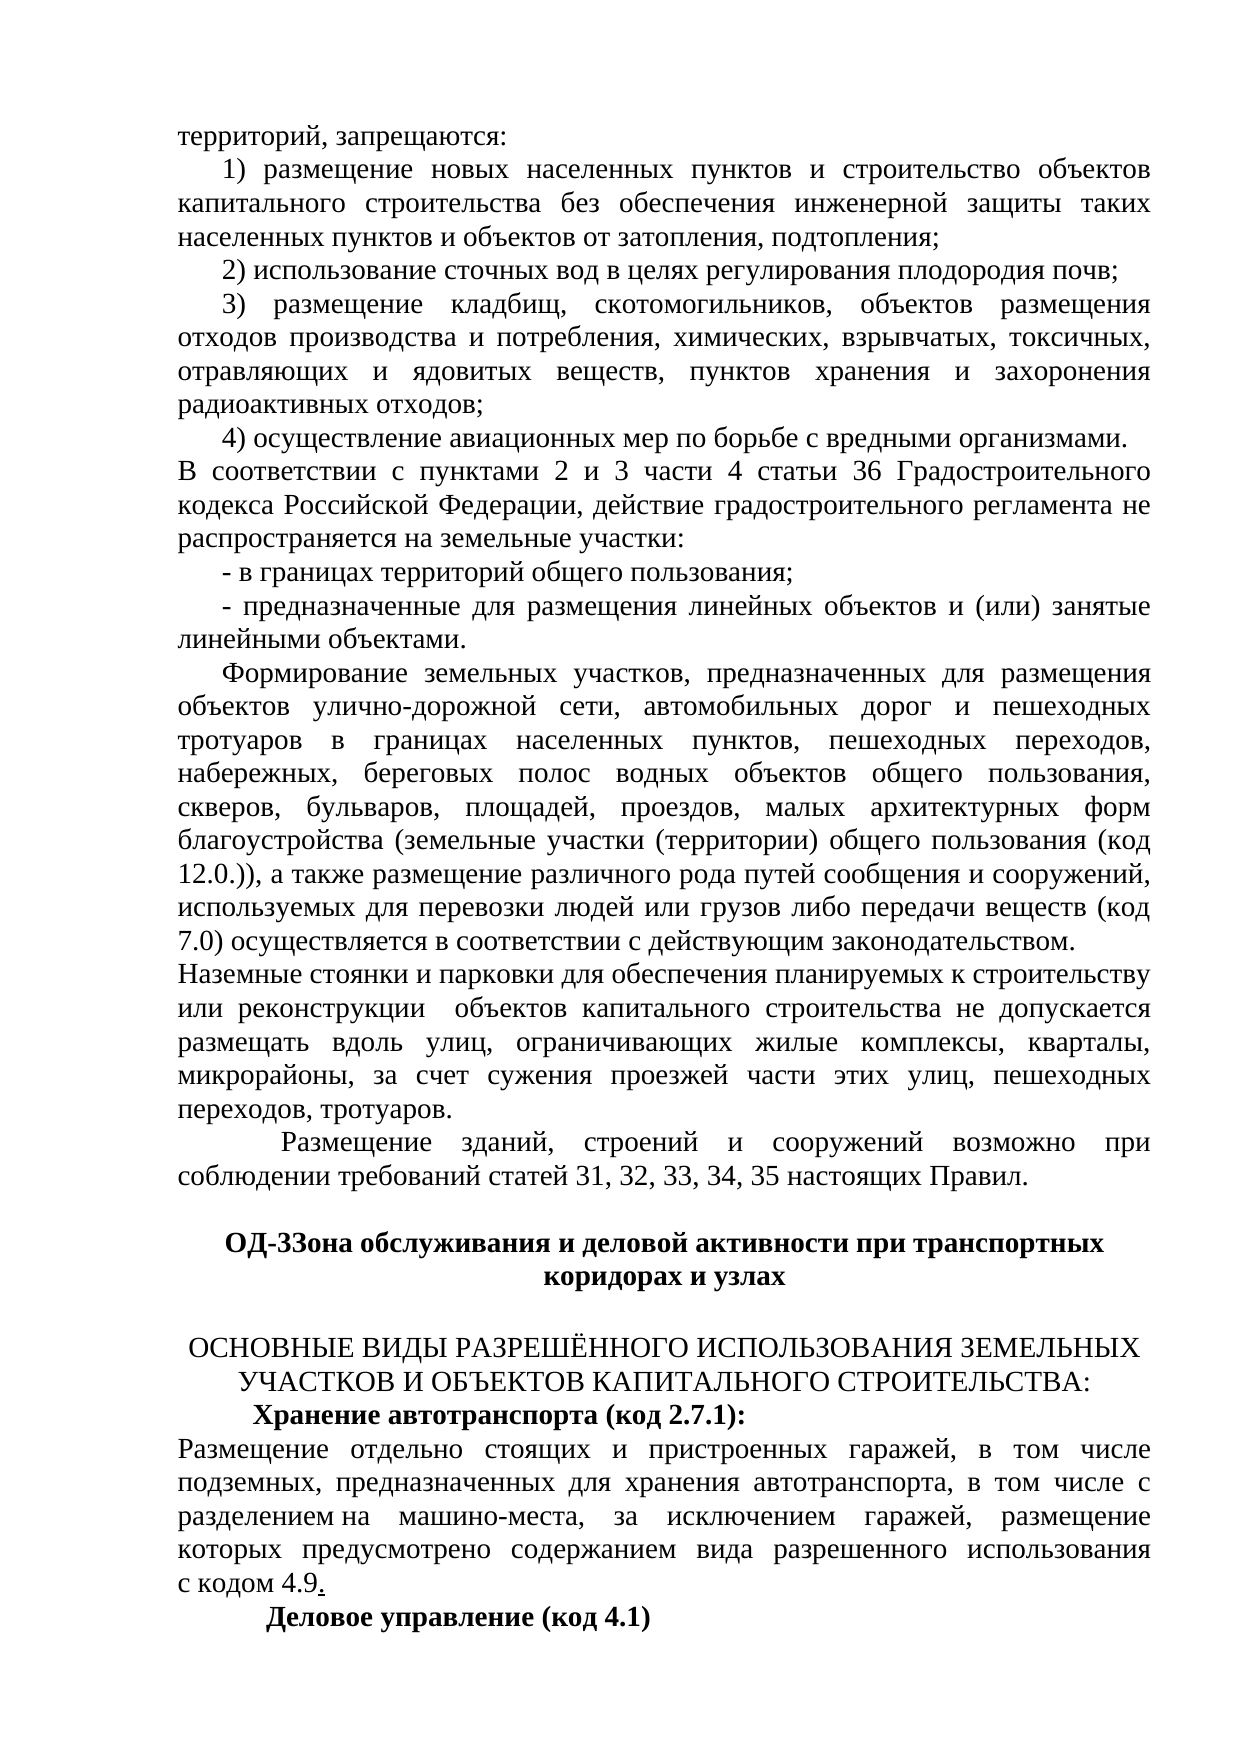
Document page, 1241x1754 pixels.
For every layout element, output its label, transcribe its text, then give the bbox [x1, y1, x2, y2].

text Хранение автотранспорта (код 2.7.1): [177, 1397, 1152, 1431]
text - в границах территорий общего пользования; [177, 554, 1152, 588]
text В соответствии с пунктами 2 и 3 части 4 статьи 36 Градостроительного кодекса Российской Федерации, действие градостроительного регламента не распространяется на земельные участки: [177, 453, 1152, 554]
text Деловое управление (код 4.1) [177, 1599, 1152, 1632]
text 2) использование сточных вод в целях регулирования плодородия почв; [177, 252, 1152, 286]
text Размещение отдельно стоящих и пристроенных гаражей, в том числе подземных, предназначенных для хранения автотранспорта, в том числе с разделением на машино-места, за исключением гаражей, размещение которых предусмотрено содержанием вида разрешенного использования с кодом 4.9. [197, 1565, 1152, 1599]
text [177, 118, 1152, 152]
text 4) осуществление авиационных мер по борьбе с вредными организмами. [177, 420, 1152, 453]
text Размещение зданий, строений и сооружений возможно при соблюдении требований статей 31, 32, 33, 34, 35 настоящих Правил. [177, 1124, 1152, 1191]
text Наземные стоянки и парковки для обеспечения планируемых к строительству или реконструкции объектов капитального строительства не допускается размещать вдоль улиц, ограничивающих жилые комплексы, кварталы, микрорайоны, за счет сужения проезжей части этих улиц, пешеходных переходов, тротуаров. [177, 957, 1152, 1124]
text ОД-3Зона обслуживания и деловой активности при транспортных коридорах и узлах [177, 1225, 1152, 1292]
text 3) размещение кладбищ, скотомогильников, объектов размещения отходов производства и потребления, химических, взрывчатых, токсичных, отравляющих и ядовитых веществ, пунктов хранения и захоронения радиоактивных отходов; [177, 286, 1152, 420]
text 1) размещение новых населенных пунктов и строительство объектов капитального строительства без обеспечения инженерной защиты таких населенных пунктов и объектов от затопления, подтопления; [177, 152, 1152, 252]
list ОСНОВНЫЕ ВИДЫ РАЗРЕШЁННОГО ИСПОЛЬЗОВАНИЯ ЗЕМЕЛЬНЫХ УЧАСТКОВ И ОБЪЕКТОВ КАПИТАЛЬНОГО СТРОИТЕЛЬСТВА: [177, 1330, 1152, 1397]
text Формирование земельных участков, предназначенных для размещения объектов улично-дорожной сети, автомобильных дорог и пешеходных тротуаров в границах населенных пунктов, пешеходных переходов, набережных, береговых полос водных объектов общего пользования, скверов, бульваров, площадей, проездов, малых архитектурных форм благоустройства (земельные участки (территории) общего пользования (код 12.0.)), а также размещение различного рода путей сообщения и сооружений, используемых для перевозки людей или грузов либо передачи веществ (код 7.0) осуществляется в соответствии с действующим законодательством. [177, 655, 1152, 957]
text - предназначенные для размещения линейных объектов и (или) занятые линейными объектами. [177, 588, 1152, 655]
